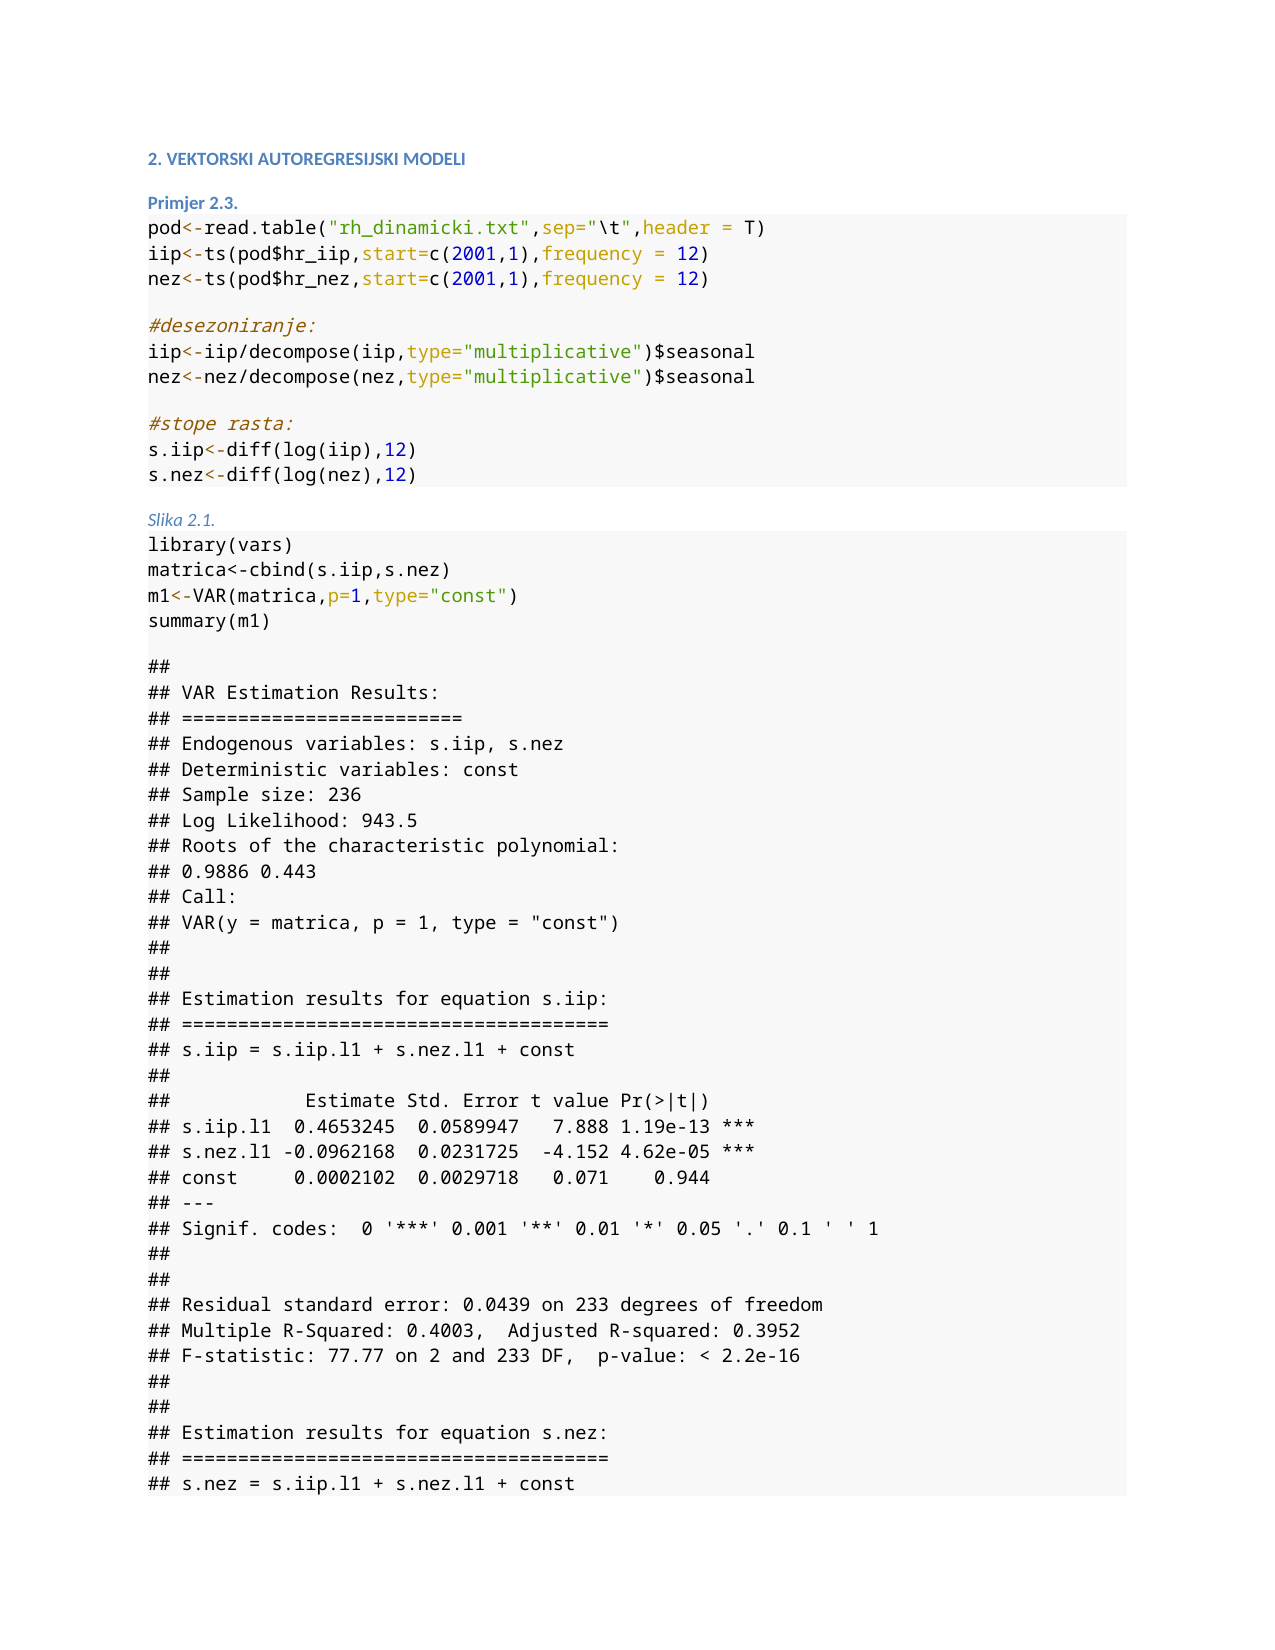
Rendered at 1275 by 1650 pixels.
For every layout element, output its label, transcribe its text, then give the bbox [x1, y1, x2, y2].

subtitle Slika 2.1. [148, 508, 1127, 531]
subtitle 2. VEKTORSKI AUTOREGRESIJSKI MODELI [148, 148, 1127, 171]
text library(vars) matrica<-cbind(s.iip,s.nez) m1<-VAR(matrica,p=1,type="const") summary(m1) [148, 531, 1127, 633]
text pod<-read.table("rh_dinamicki.txt",sep="\t",header = T) iip<-ts(pod$hr_iip,start=c(2001,1),frequency = 12) nez<-ts(pod$hr_nez,start=c(2001,1),frequency = 12) #desezoniranje: iip<-iip/decompose(iip,type="multiplicative")$seasonal nez<-nez/decompose(nez,type="multiplicative")$seasonal #stope rasta: s.iip<-diff(log(iip),12) s.nez<-diff(log(nez),12) [148, 214, 1127, 487]
subtitle Primjer 2.3. [148, 191, 1127, 214]
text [148, 654, 1127, 1496]
